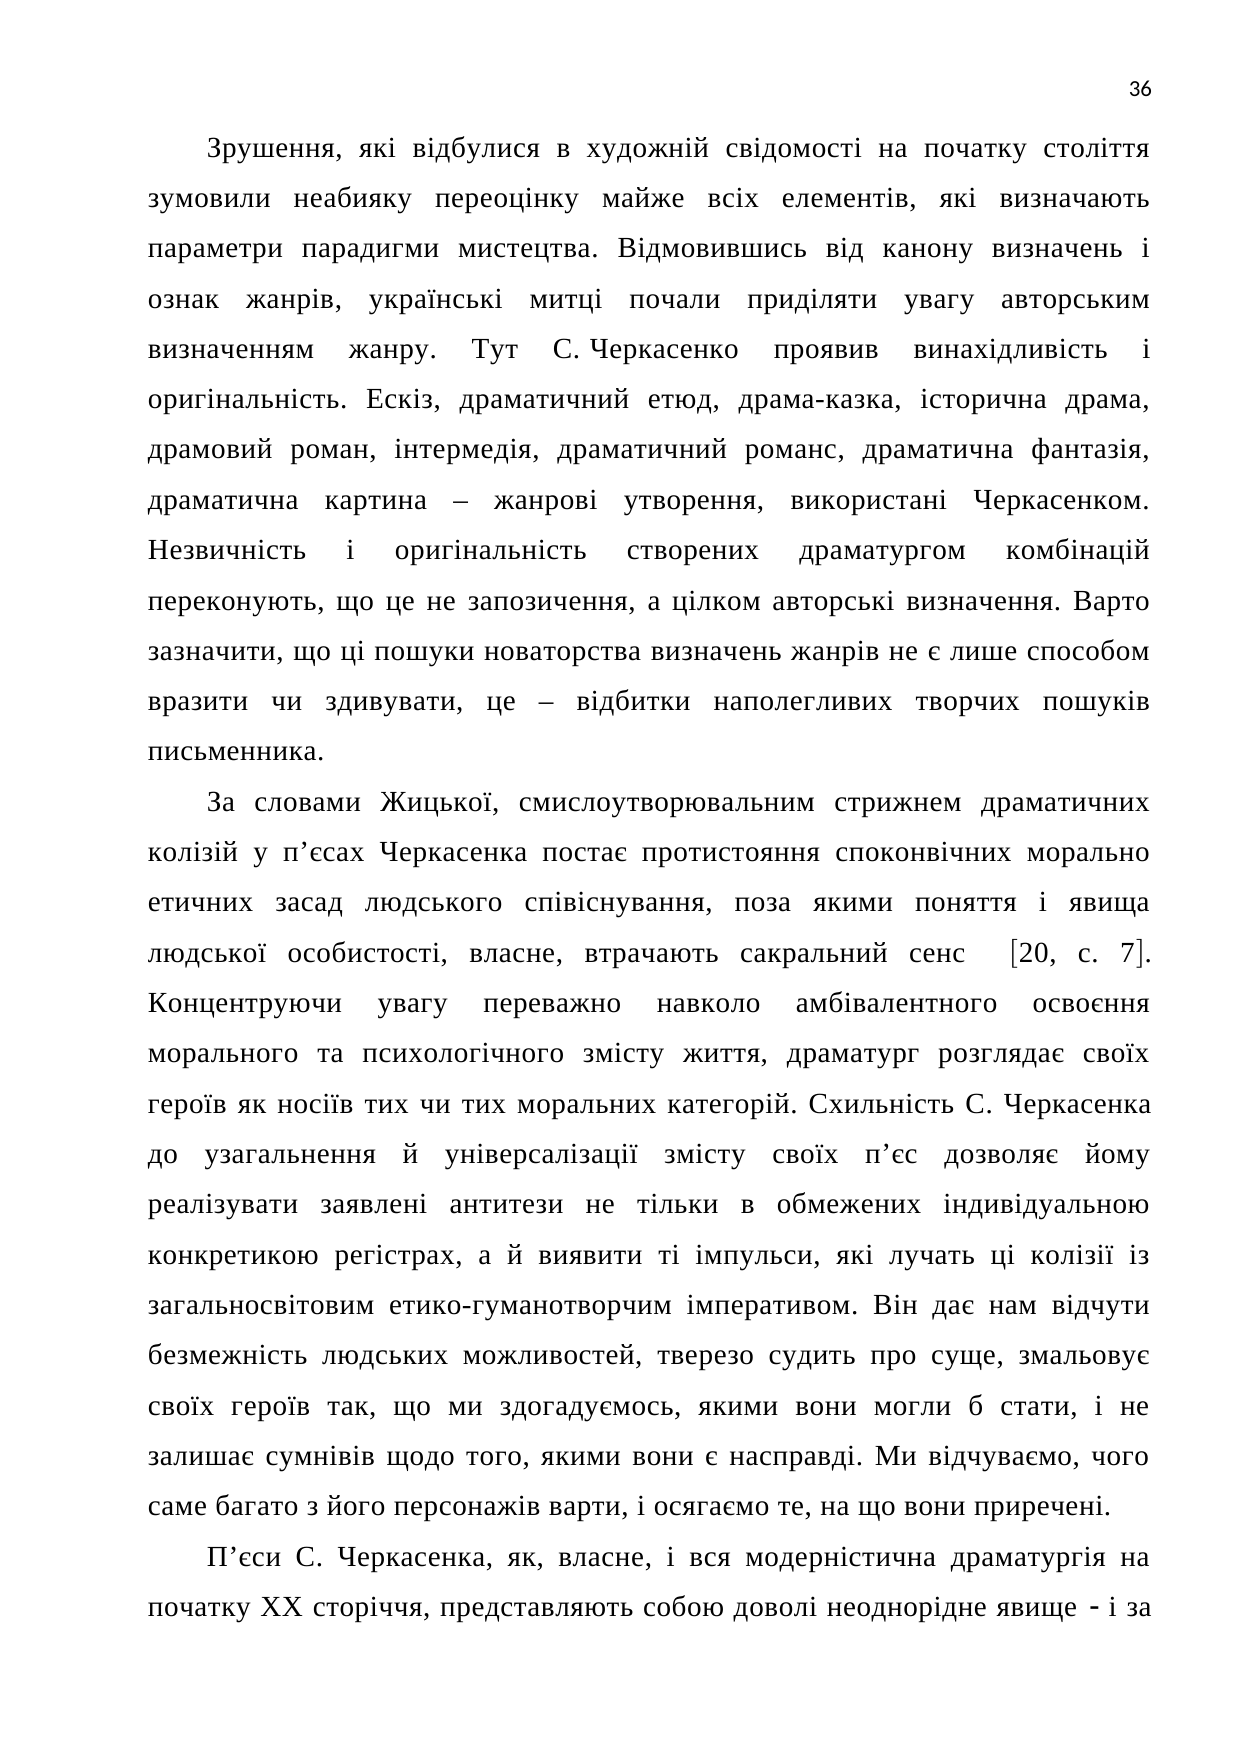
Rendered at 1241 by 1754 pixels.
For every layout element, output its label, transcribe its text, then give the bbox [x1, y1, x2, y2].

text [148, 1539, 1152, 1623]
text Зрушення, які відбулися в художній свідомості на початку століття зумовили неабияку переоцінку майже всіх елементів, які визначають параметри парадигми мистецтва. Відмовившись від канону визначень і ознак жанрів, українські митці почали приділяти увагу авторським визначенням жанру. Тут С. Черкасенко проявив винахідливість і оригінальність. Ескіз, драматичний етюд, драма-казка, історична драма, драмовий роман, інтермедія, драматичний романс, драматична фантазія, драматична картина – жанрові утворення, використані Черкасенком. Незвичність і оригінальність створених драматургом комбінацій переконують, що це не запозичення, а цілком авторські визначення. Варто зазначити, що ці пошуки новаторства визначень жанрів не є лише способом вразити чи здивувати, це – відбитки наполегливих творчих пошуків письменника. [148, 130, 1152, 767]
text За словами Жицької, смислоутворювальним стрижнем драматичних колізій у п’єсах Черкасенка постає протистояння споконвічних морально етичних засад людського співіснування, поза якими поняття і явища людської особистості, власне, втрачають сакральний сенс 20, с. 7. Концентруючи увагу переважно навколо амбівалентного освоєння морального та психологічного змісту життя, драматург розглядає своїх героїв як носіїв тих чи тих моральних категорій. Схильність С. Черкасенка до узагальнення й універсалізації змісту своїх п’єс дозволяє йому реалізувати заявлені антитези не тільки в обмежених індивідуальною конкретикою регістрах, а й виявити ті імпульси, які лучать ці колізії із загальносвітовим етико-гуманотворчим імперативом. Він дає нам відчути безмежність людських можливостей, тверезо судить про суще, змальовує своїх героїв так, що ми здогадуємось, якими вони могли б стати, і не залишає сумнівів щодо того, якими вони є насправді. Ми відчуваємо, чого саме багато з його персонажів варти, і осягаємо те, на що вони приречені. [148, 784, 1152, 1522]
